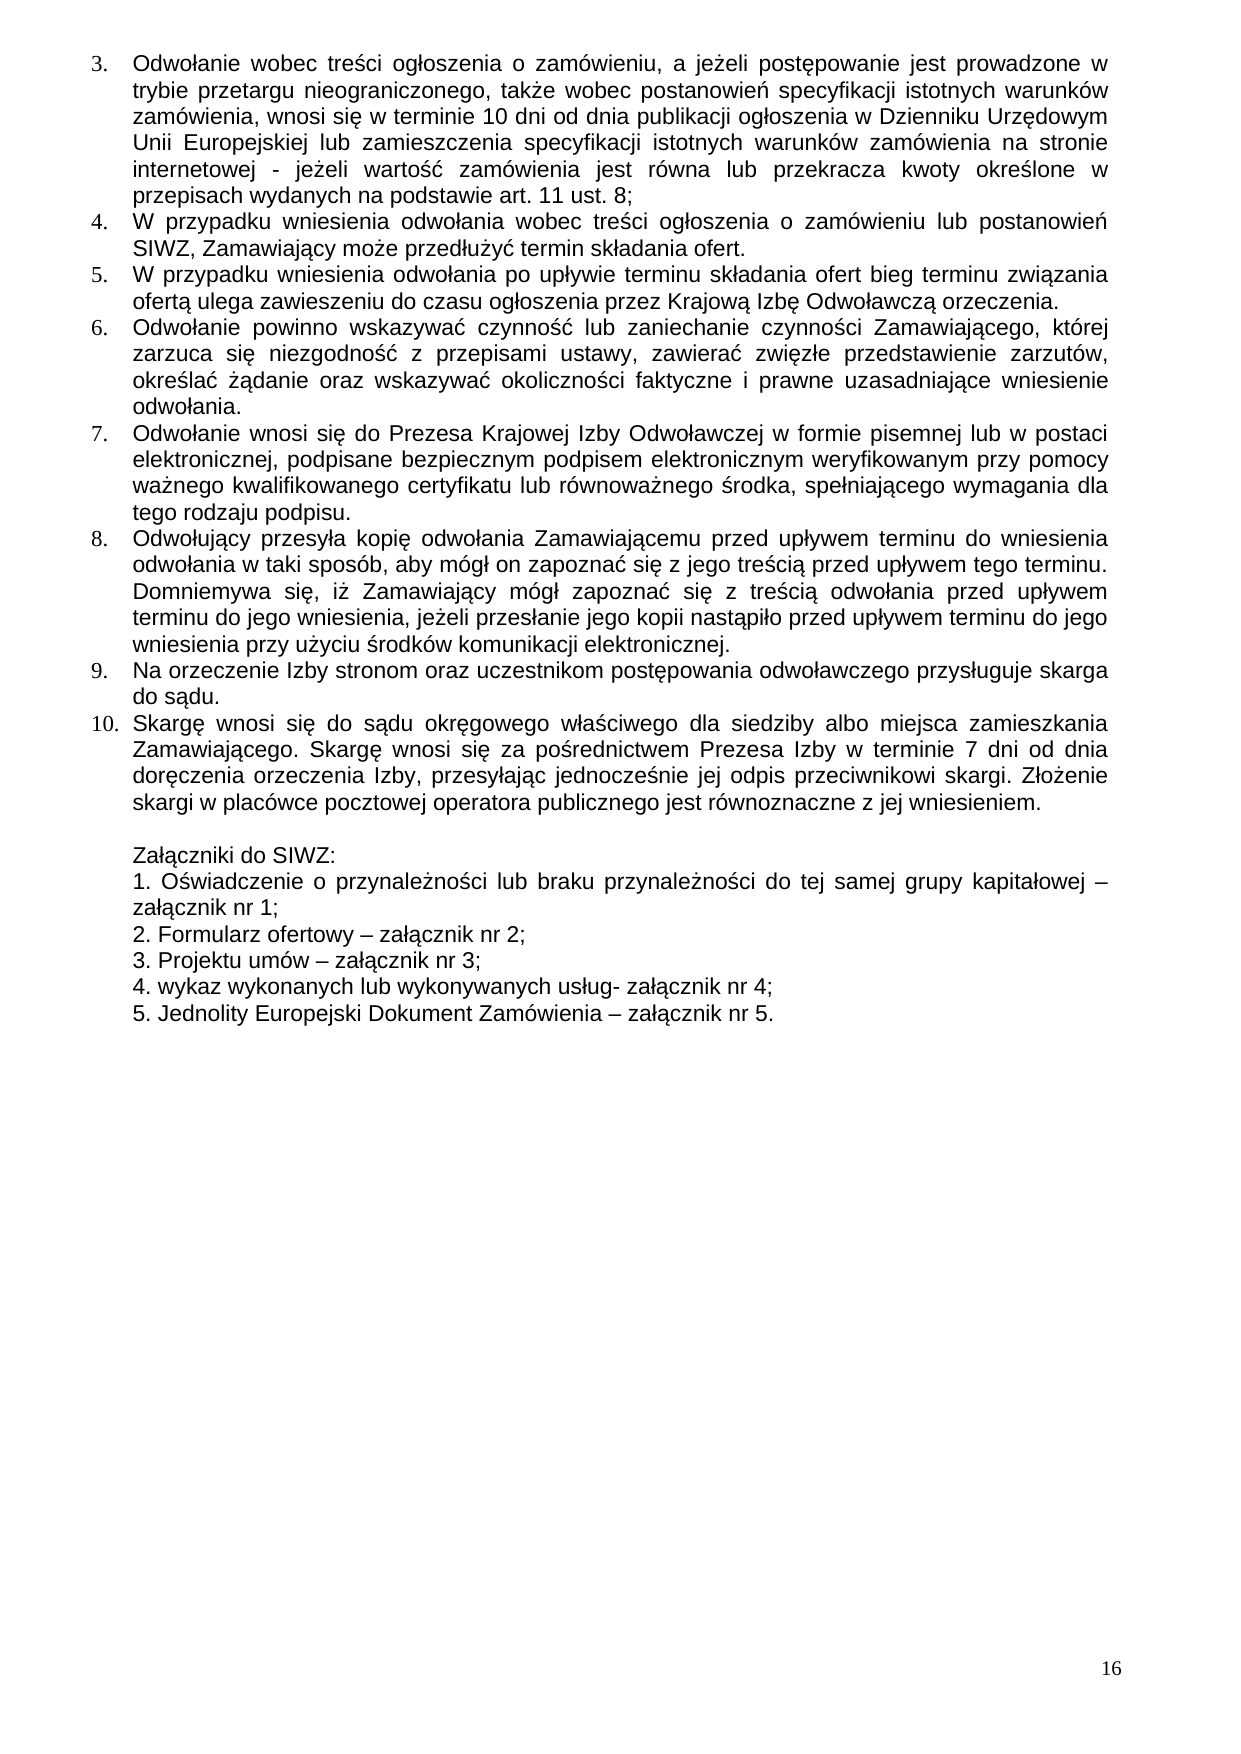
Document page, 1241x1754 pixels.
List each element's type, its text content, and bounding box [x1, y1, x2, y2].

list Na orzeczenie Izby stronom oraz uczestnikom postępowania odwoławczego przysługuje skarga do sądu. [91, 657, 1109, 710]
text 1. Oświadczenie o przynależności lub braku przynależności do tej samej grupy kapitałowej – załącznik nr 1; [132, 868, 1109, 921]
list Skargę wnosi się do sądu okręgowego właściwego dla siedziby albo miejsca zamieszkania Zamawiającego. Skargę wnosi się za pośrednictwem Prezesa Izby w terminie 7 dni od dnia doręczenia orzeczenia Izby, przesyłając jednocześnie jej odpis przeciwnikowi skargi. Złożenie skargi w placówce pocztowej operatora publicznego jest równoznaczne z jej wniesieniem. [91, 710, 1109, 815]
list Odwołujący przesyła kopię odwołania Zamawiającemu przed upływem terminu do wniesienia odwołania w taki sposób, aby mógł on zapoznać się z jego treścią przed upływem tego terminu. Domniemywa się, iż Zamawiający mógł zapoznać się z treścią odwołania przed upływem terminu do jego wniesienia, jeżeli przesłanie jego kopii nastąpiło przed upływem terminu do jego wniesienia przy użyciu środków komunikacji elektronicznej. [91, 525, 1109, 657]
text 2. Formularz ofertowy – załącznik nr 2; [132, 921, 1109, 947]
list Odwołanie wobec treści ogłoszenia o zamówieniu, a jeżeli postępowanie jest prowadzone w trybie przetargu nieograniczonego, także wobec postanowień specyfikacji istotnych warunków zamówienia, wnosi się w terminie 10 dni od dnia publikacji ogłoszenia w Dzienniku Urzędowym Unii Europejskiej lub zamieszczenia specyfikacji istotnych warunków zamówienia na stronie internetowej - jeżeli wartość zamówienia jest równa lub przekracza kwoty określone w przepisach wydanych na podstawie art. 11 ust. 8; [91, 50, 1109, 208]
list Odwołanie powinno wskazywać czynność lub zaniechanie czynności Zamawiającego, której zarzuca się niezgodność z przepisami ustawy, zawierać zwięzłe przedstawienie zarzutów, określać żądanie oraz wskazywać okoliczności faktyczne i prawne uzasadniające wniesienie odwołania. [91, 314, 1109, 419]
text 3. Projektu umów – załącznik nr 3; [132, 947, 1109, 973]
text 5. Jednolity Europejski Dokument Zamówienia – załącznik nr 5. [132, 1000, 1109, 1026]
list W przypadku wniesienia odwołania po upływie terminu składania ofert bieg terminu związania ofertą ulega zawieszeniu do czasu ogłoszenia przez Krajową Izbę Odwoławczą orzeczenia. [91, 261, 1109, 314]
text Załączniki do SIWZ: [132, 842, 1109, 868]
list W przypadku wniesienia odwołania wobec treści ogłoszenia o zamówieniu lub postanowień SIWZ, Zamawiający może przedłużyć termin składania ofert. [91, 208, 1109, 261]
text 4. wykaz wykonanych lub wykonywanych usług- załącznik nr 4; [132, 973, 1109, 1000]
list Odwołanie wnosi się do Prezesa Krajowej Izby Odwoławczej w formie pisemnej lub w postaci elektronicznej, podpisane bezpiecznym podpisem elektronicznym weryfikowanym przy pomocy ważnego kwalifikowanego certyfikatu lub równoważnego środka, spełniającego wymagania dla tego rodzaju podpisu. [91, 419, 1109, 525]
